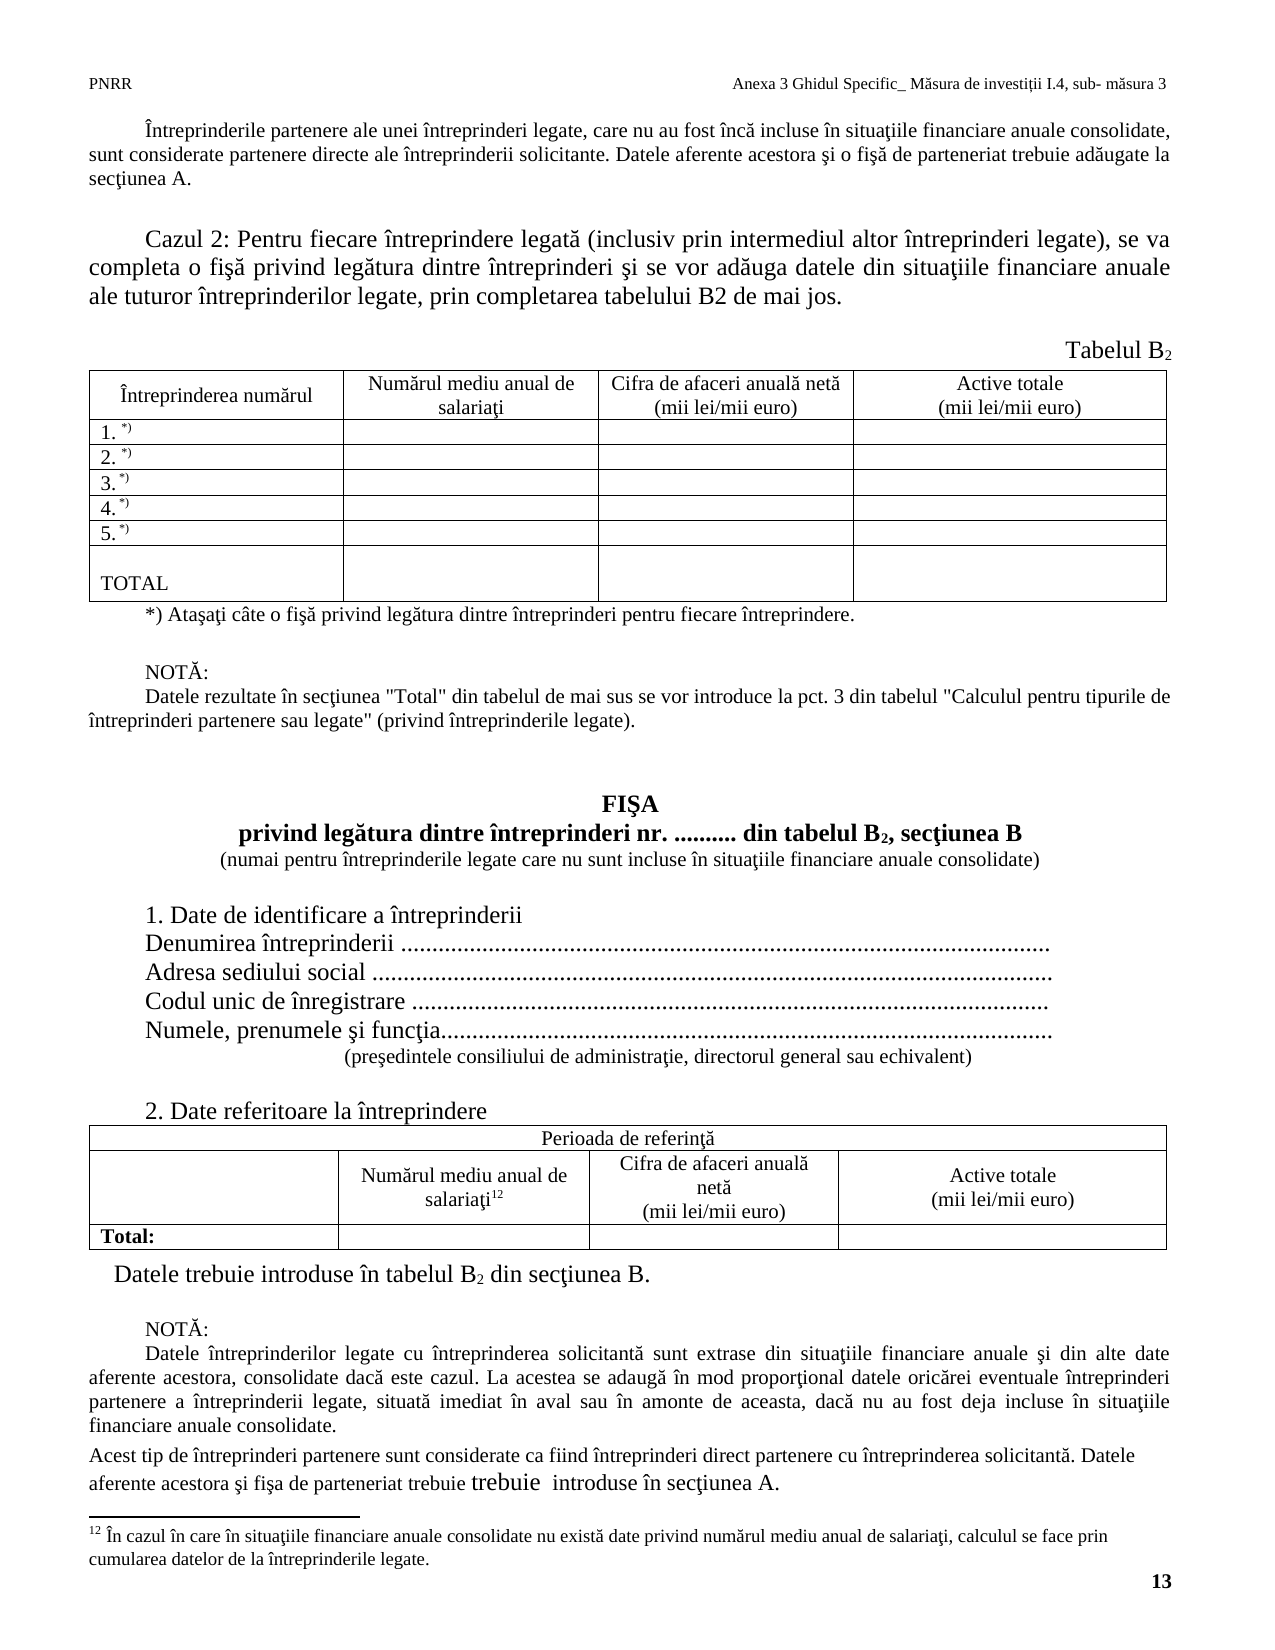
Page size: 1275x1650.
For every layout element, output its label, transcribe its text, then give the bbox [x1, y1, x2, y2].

table_header Numărul mediu anual de salariaţi [344, 371, 598, 419]
table_cell [344, 420, 598, 444]
table_cell 5. *) [90, 521, 343, 545]
table_cell [854, 445, 1166, 469]
table_cell 2. *) [90, 445, 343, 469]
text privind legătura dintre întreprinderi nr. .......... din tabelul B2, secţiunea B [89, 818, 1172, 847]
table_cell [854, 546, 1166, 601]
table_cell [599, 521, 853, 545]
text FIŞA [89, 789, 1172, 818]
table_cell [599, 445, 853, 469]
table_cell 1. *) [90, 420, 343, 444]
table_cell [599, 546, 853, 601]
table_cell [339, 1225, 589, 1248]
table_cell [590, 1225, 838, 1248]
table_header Perioada de referinţă [90, 1126, 1166, 1150]
table_cell [344, 470, 598, 494]
table_cell [344, 496, 598, 519]
table_header Active totale (mii lei/mii euro) [854, 371, 1166, 419]
table_cell [344, 521, 598, 545]
text Datele trebuie introduse în tabelul B2 din secţiunea B. [89, 1259, 1172, 1288]
table_cell Cifra de afaceri anuală netă (mii lei/mii euro) [590, 1151, 838, 1223]
table_header Întreprinderea numărul [90, 371, 343, 419]
table_header Cifra de afaceri anuală netă (mii lei/mii euro) [599, 371, 853, 419]
text Adresa sediului social ............................................................................................................. [89, 957, 1172, 986]
table_cell [344, 445, 598, 469]
table_cell [839, 1225, 1166, 1248]
text Cazul 2: Pentru fiecare întreprindere legată (inclusiv prin intermediul altor întreprinderi legate), se va completa o fişă privind legătura dintre întreprinderi şi se vor adăuga datele din situaţiile financiare anuale ale tuturor întreprinderilor legate, prin completarea tabelului B2 de mai jos. [89, 224, 1172, 310]
table_cell Active totale (mii lei/mii euro) [839, 1151, 1166, 1223]
table_cell [599, 496, 853, 519]
text Datele rezultate în secţiunea "Total" din tabelul de mai sus se vor introduce la pct. 3 din tabelul "Calculul pentru tipurile de întreprinderi partenere sau legate" (privind întreprinderile legate). [89, 684, 1172, 732]
text Tabelul B2 [89, 335, 1172, 364]
text (preşedintele consiliului de administraţie, directorul general sau echivalent) [89, 1043, 1172, 1068]
table_cell [854, 420, 1166, 444]
text 2. Date referitoare la întreprindere [89, 1096, 1172, 1125]
table_cell [854, 521, 1166, 545]
table_cell [599, 470, 853, 494]
text Numele, prenumele şi funcţia.................................................................................................. [89, 1015, 1172, 1043]
table_cell Numărul mediu anual de salariaţi [339, 1151, 589, 1223]
table_cell TOTAL [90, 546, 343, 601]
table_cell 3. *) [90, 470, 343, 494]
table_cell 4. *) [90, 496, 343, 519]
text Întreprinderile partenere ale unei întreprinderi legate, care nu au fost încă incluse în situaţiile financiare anuale consolidate, sunt considerate partenere directe ale întreprinderii solicitante. Datele aferente acestora şi o fişă de parteneriat trebuie adăugate la secţiunea A. [89, 118, 1172, 190]
table_cell [854, 496, 1166, 519]
table_cell [344, 546, 598, 601]
text Codul unic de înregistrare ...................................................................................................... [89, 986, 1172, 1015]
text Datele întreprinderilor legate cu întreprinderea solicitantă sunt extrase din situaţiile financiare anuale şi din alte date aferente acestora, consolidate dacă este cazul. La acestea se adaugă în mod proporţional datele oricărei eventuale întreprinderi partenere a întreprinderii legate, situată imediat în aval sau în amonte de aceasta, dacă nu au fost deja incluse în situaţiile financiare anuale consolidate. [89, 1341, 1172, 1437]
table_cell [854, 470, 1166, 494]
text NOTĂ: [89, 1317, 1172, 1341]
text (numai pentru întreprinderile legate care nu sunt incluse în situaţiile financiare anuale consolidate) [89, 847, 1172, 871]
text NOTĂ: [89, 660, 1172, 684]
table_cell Total: [90, 1225, 338, 1248]
text Denumirea întreprinderii ........................................................................................................ [89, 928, 1172, 957]
table_cell [90, 1151, 338, 1223]
table_cell [599, 420, 853, 444]
text *) Ataşaţi câte o fişă privind legătura dintre întreprinderi pentru fiecare întreprindere. [89, 602, 1172, 626]
text Acest tip de întreprinderi partenere sunt considerate ca fiind întreprinderi direct partenere cu întreprinderea solicitantă. Datele aferente acestora şi fişa de parteneriat trebuie trebuie introduse în secţiunea A. [89, 1443, 1172, 1496]
text 1. Date de identificare a întreprinderii [89, 900, 1172, 928]
